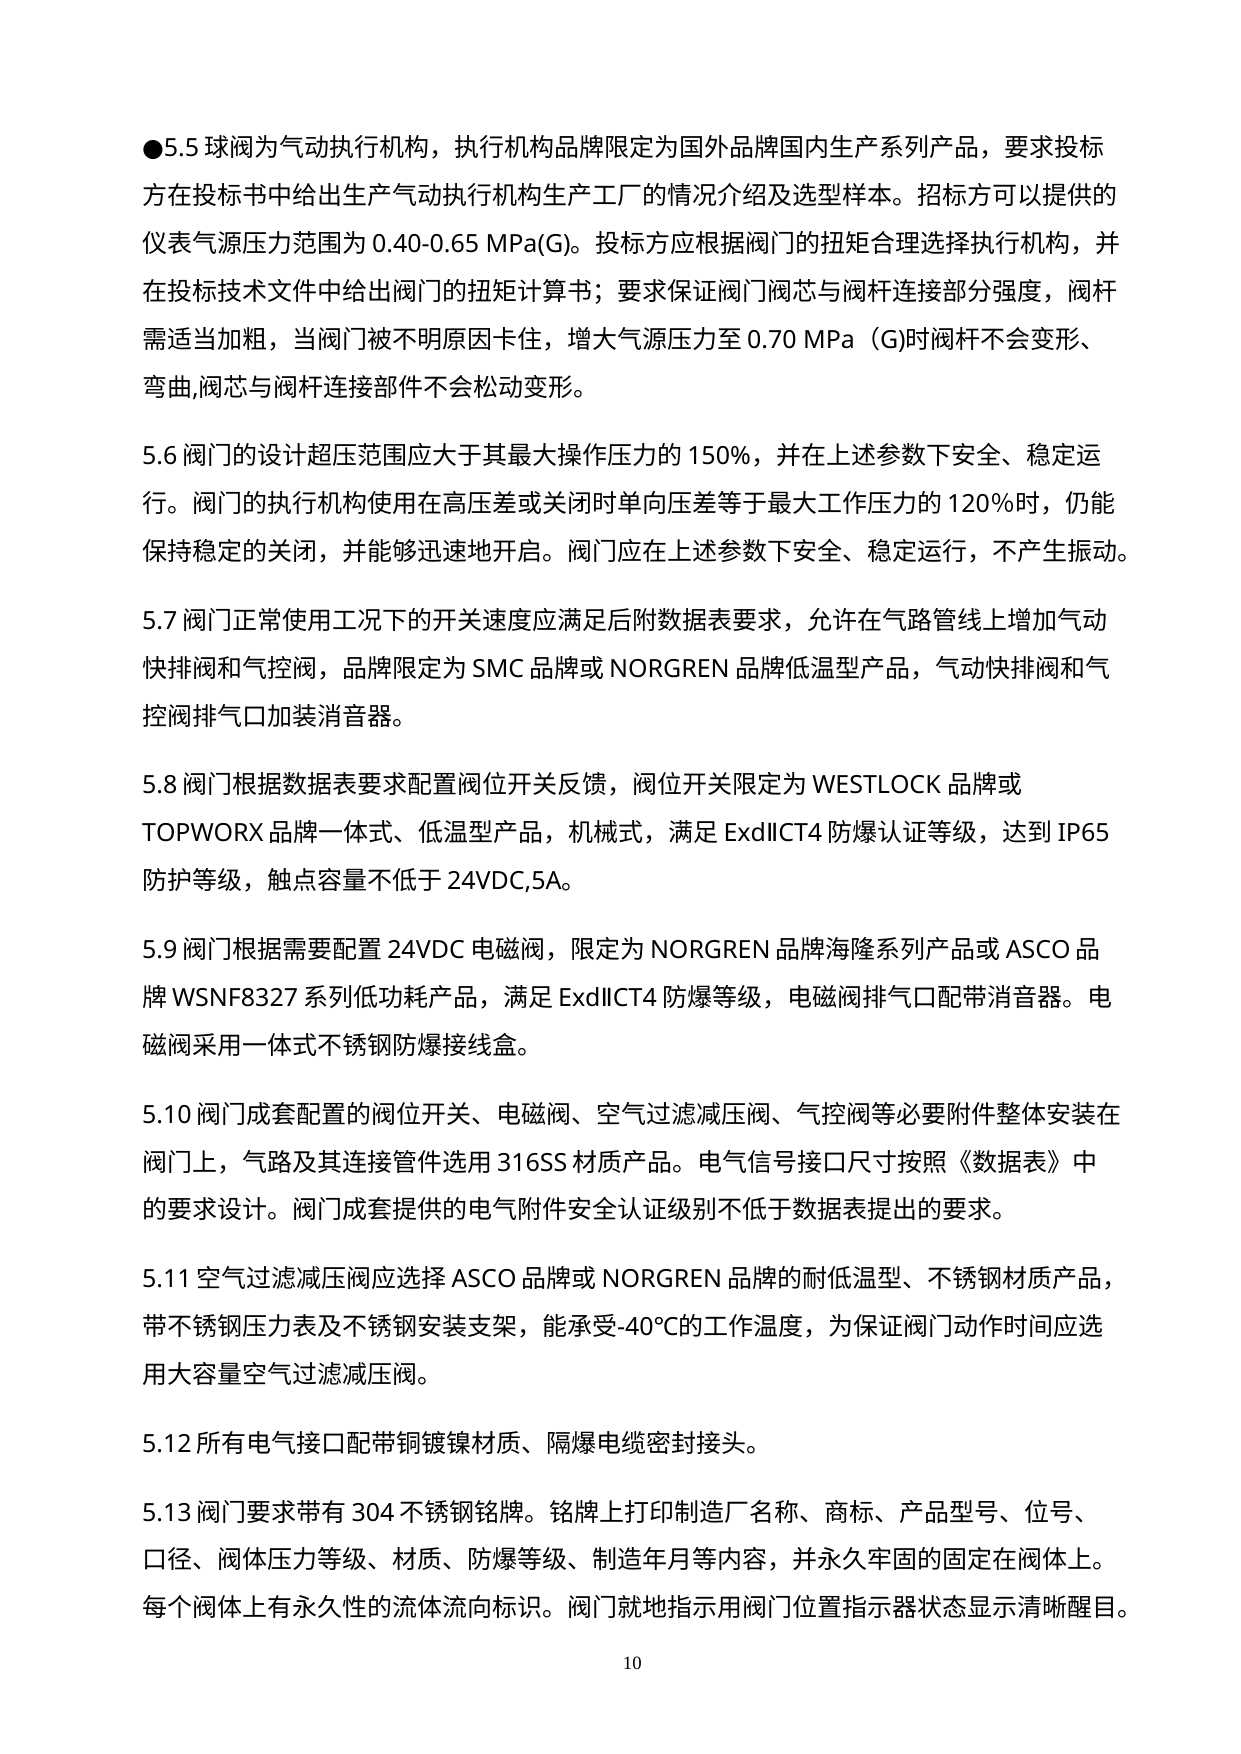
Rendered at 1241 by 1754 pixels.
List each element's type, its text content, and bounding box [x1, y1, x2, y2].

text ●5.5球阀为气动执行机构，执行机构品牌限定为国外品牌国内生产系列产品，要求投标方在投标书中给出生产气动执行机构生产工厂的情况介绍及选型样本。招标方可以提供的仪表气源压力范围为0.40-0.65 MPa(G)。投标方应根据阀门的扭矩合理选择执行机构，并在投标技术文件中给出阀门的扭矩计算书；要求保证阀门阀芯与阀杆连接部分强度，阀杆需适当加粗，当阀门被不明原因卡住，增大气源压力至0.70 MPa（G)时阀杆不会变形、弯曲,阀芯与阀杆连接部件不会松动变形。 [142, 118, 1122, 406]
text 5.12所有电气接口配带铜镀镍材质、隔爆电缆密封接头。 [142, 1414, 1122, 1462]
text 5.11空气过滤减压阀应选择ASCO品牌或NORGREN品牌的耐低温型、不锈钢材质产品，带不锈钢压力表及不锈钢安装支架，能承受的工作温度，为保证阀门动作时间应选用大容量空气过滤减压阀。 [142, 1249, 1122, 1393]
text 5.10阀门成套配置的阀位开关、电磁阀、空气过滤减压阀、气控阀等必要附件整体安装在阀门上，气路及其连接管件选用316SS材质产品。电气信号接口尺寸按照《数据表》中的要求设计。阀门成套提供的电气附件安全认证级别不低于数据表提出的要求。 [142, 1085, 1122, 1228]
text 5.9阀门根据需要配置24VDC电磁阀，限定为NORGREN品牌海隆系列产品或ASCO品牌WSNF8327系列低功耗产品，满足ExdⅡCT4防爆等级，电磁阀排气口配带消音器。电磁阀采用一体式不锈钢防爆接线盒。 [142, 920, 1122, 1064]
text 5.13阀门要求带有304不锈钢铭牌。铭牌上打印制造厂名称、商标、产品型号、位号、口径、阀体压力等级、材质、防爆等级、制造年月等内容，并永久牢固的固定在阀体上。每个阀体上有永久性的流体流向标识。阀门就地指示用阀门位置指示器状态显示清晰醒目。 [142, 1483, 1122, 1626]
text 5.8阀门根据数据表要求配置阀位开关反馈，阀位开关限定为WESTLOCK 品牌或TOPWORX品牌一体式、低温型产品，机械式，满足ExdⅡCT4防爆认证等级，达到IP65防护等级，触点容量不低于24VDC,。 [142, 756, 1122, 899]
text 5.6阀门的设计超压范围应大于其最大操作压力的150%，并在上述参数下安全、稳定运行。阀门的执行机构使用在高压差或关闭时单向压差等于最大工作压力的120％时，仍能保持稳定的关闭，并能够迅速地开启。阀门应在上述参数下安全、稳定运行，不产生振动。 [142, 426, 1122, 570]
text 5.7阀门正常使用工况下的开关速度应满足后附数据表要求，允许在气路管线上增加气动快排阀和气控阀，品牌限定为SMC品牌或NORGREN品牌低温型产品，气动快排阀和气控阀排气口加装消音器。 [142, 591, 1122, 735]
